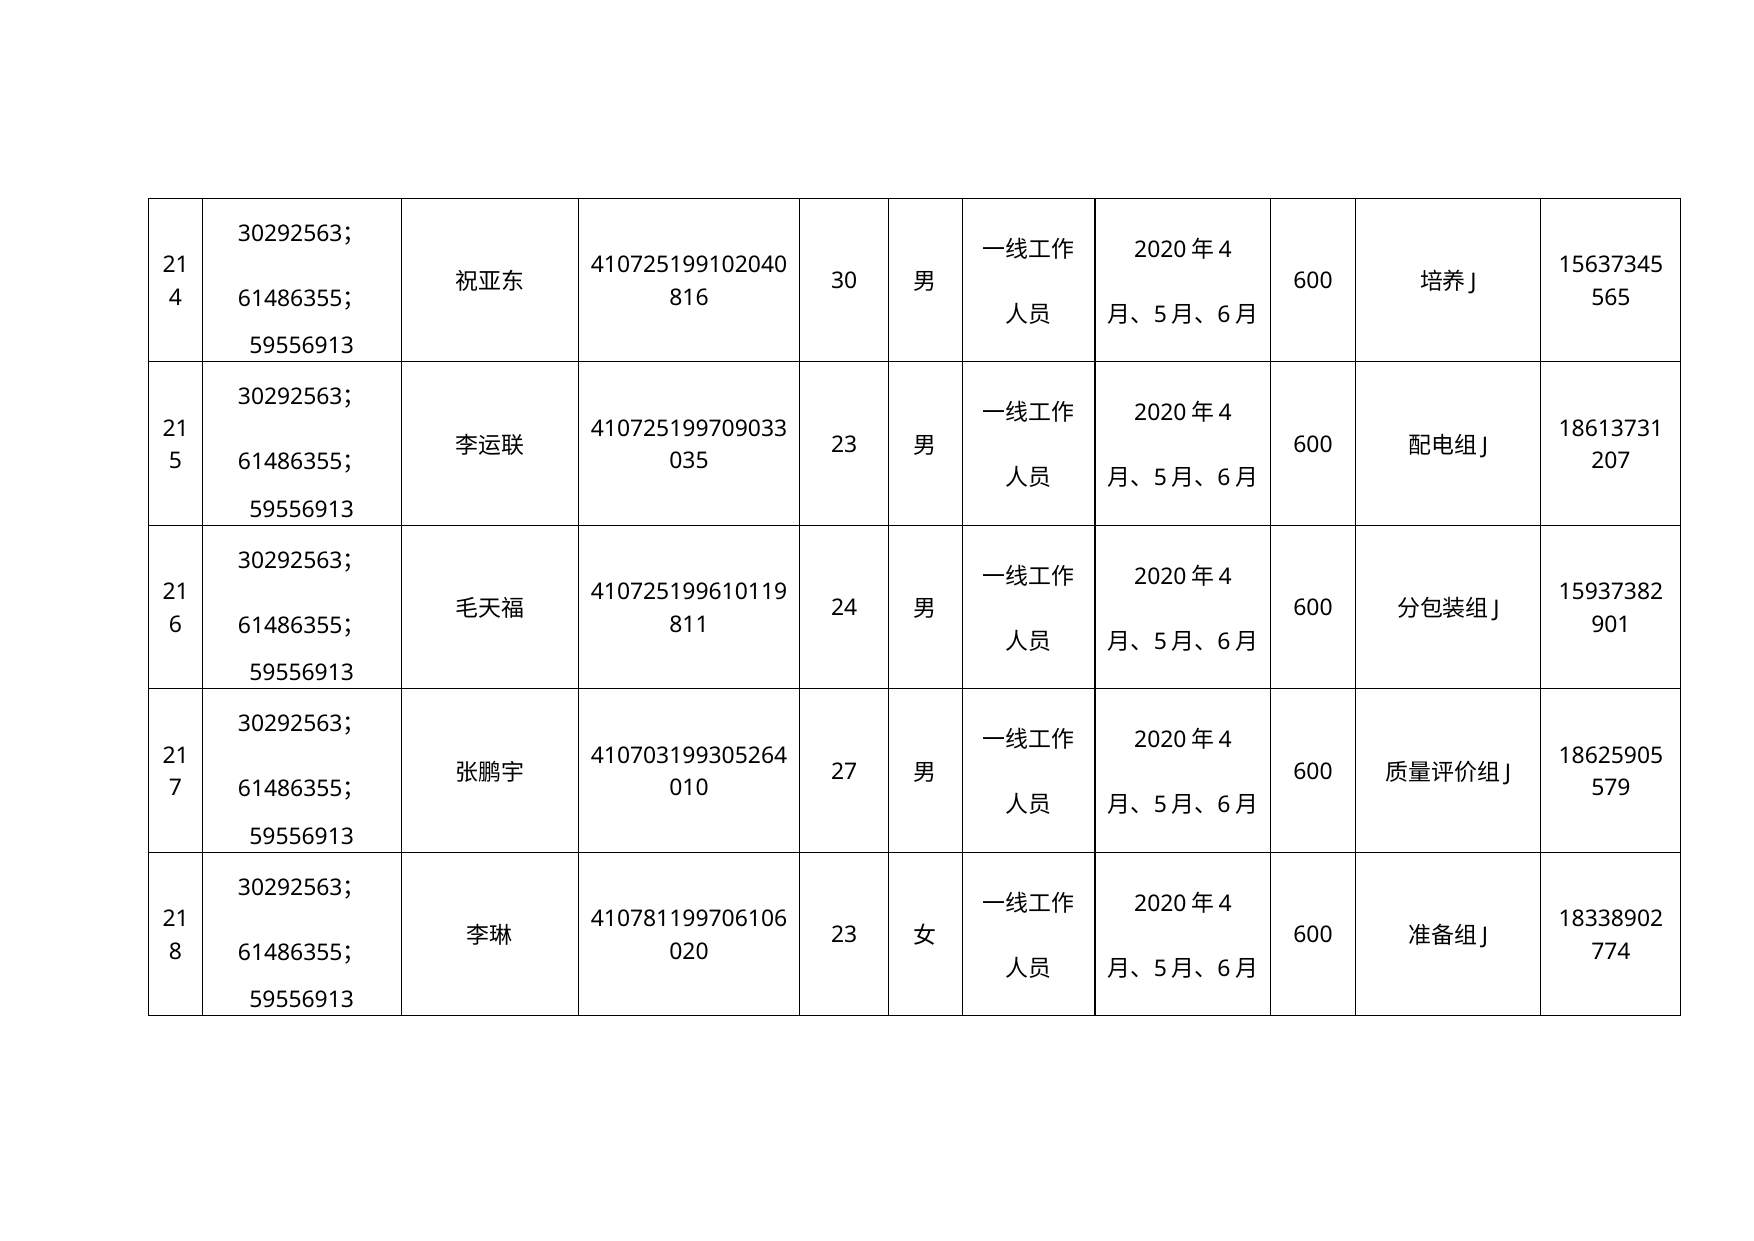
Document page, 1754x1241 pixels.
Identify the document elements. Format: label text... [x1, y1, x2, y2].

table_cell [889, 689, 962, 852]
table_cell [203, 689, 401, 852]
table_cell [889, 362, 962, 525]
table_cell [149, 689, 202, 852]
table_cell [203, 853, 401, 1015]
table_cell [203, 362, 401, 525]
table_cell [203, 199, 401, 361]
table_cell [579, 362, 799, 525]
table_cell 214 [149, 199, 202, 361]
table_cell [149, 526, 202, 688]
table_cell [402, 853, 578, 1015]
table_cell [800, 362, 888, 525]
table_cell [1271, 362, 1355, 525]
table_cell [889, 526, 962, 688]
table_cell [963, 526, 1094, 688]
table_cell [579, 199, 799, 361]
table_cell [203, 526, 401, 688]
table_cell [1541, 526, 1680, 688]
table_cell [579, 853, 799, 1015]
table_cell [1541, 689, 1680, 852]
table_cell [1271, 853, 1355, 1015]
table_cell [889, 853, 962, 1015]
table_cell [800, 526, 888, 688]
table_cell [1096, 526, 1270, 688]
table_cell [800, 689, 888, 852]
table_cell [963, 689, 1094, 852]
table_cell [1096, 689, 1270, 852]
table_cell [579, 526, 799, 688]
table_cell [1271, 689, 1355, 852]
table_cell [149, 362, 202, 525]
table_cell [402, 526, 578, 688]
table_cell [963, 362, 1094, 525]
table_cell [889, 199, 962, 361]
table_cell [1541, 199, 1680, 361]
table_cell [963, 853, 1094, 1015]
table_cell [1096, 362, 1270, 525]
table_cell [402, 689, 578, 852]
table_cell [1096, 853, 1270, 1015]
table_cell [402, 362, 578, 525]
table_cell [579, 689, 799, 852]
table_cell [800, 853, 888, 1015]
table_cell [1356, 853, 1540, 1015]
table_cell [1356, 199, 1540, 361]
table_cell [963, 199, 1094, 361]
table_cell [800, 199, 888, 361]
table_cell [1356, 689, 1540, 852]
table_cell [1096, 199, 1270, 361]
table_cell 祝亚东 [402, 199, 578, 361]
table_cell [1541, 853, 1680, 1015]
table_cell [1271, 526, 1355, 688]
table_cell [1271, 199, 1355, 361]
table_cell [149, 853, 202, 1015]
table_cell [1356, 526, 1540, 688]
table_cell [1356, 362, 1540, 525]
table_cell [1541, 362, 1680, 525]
